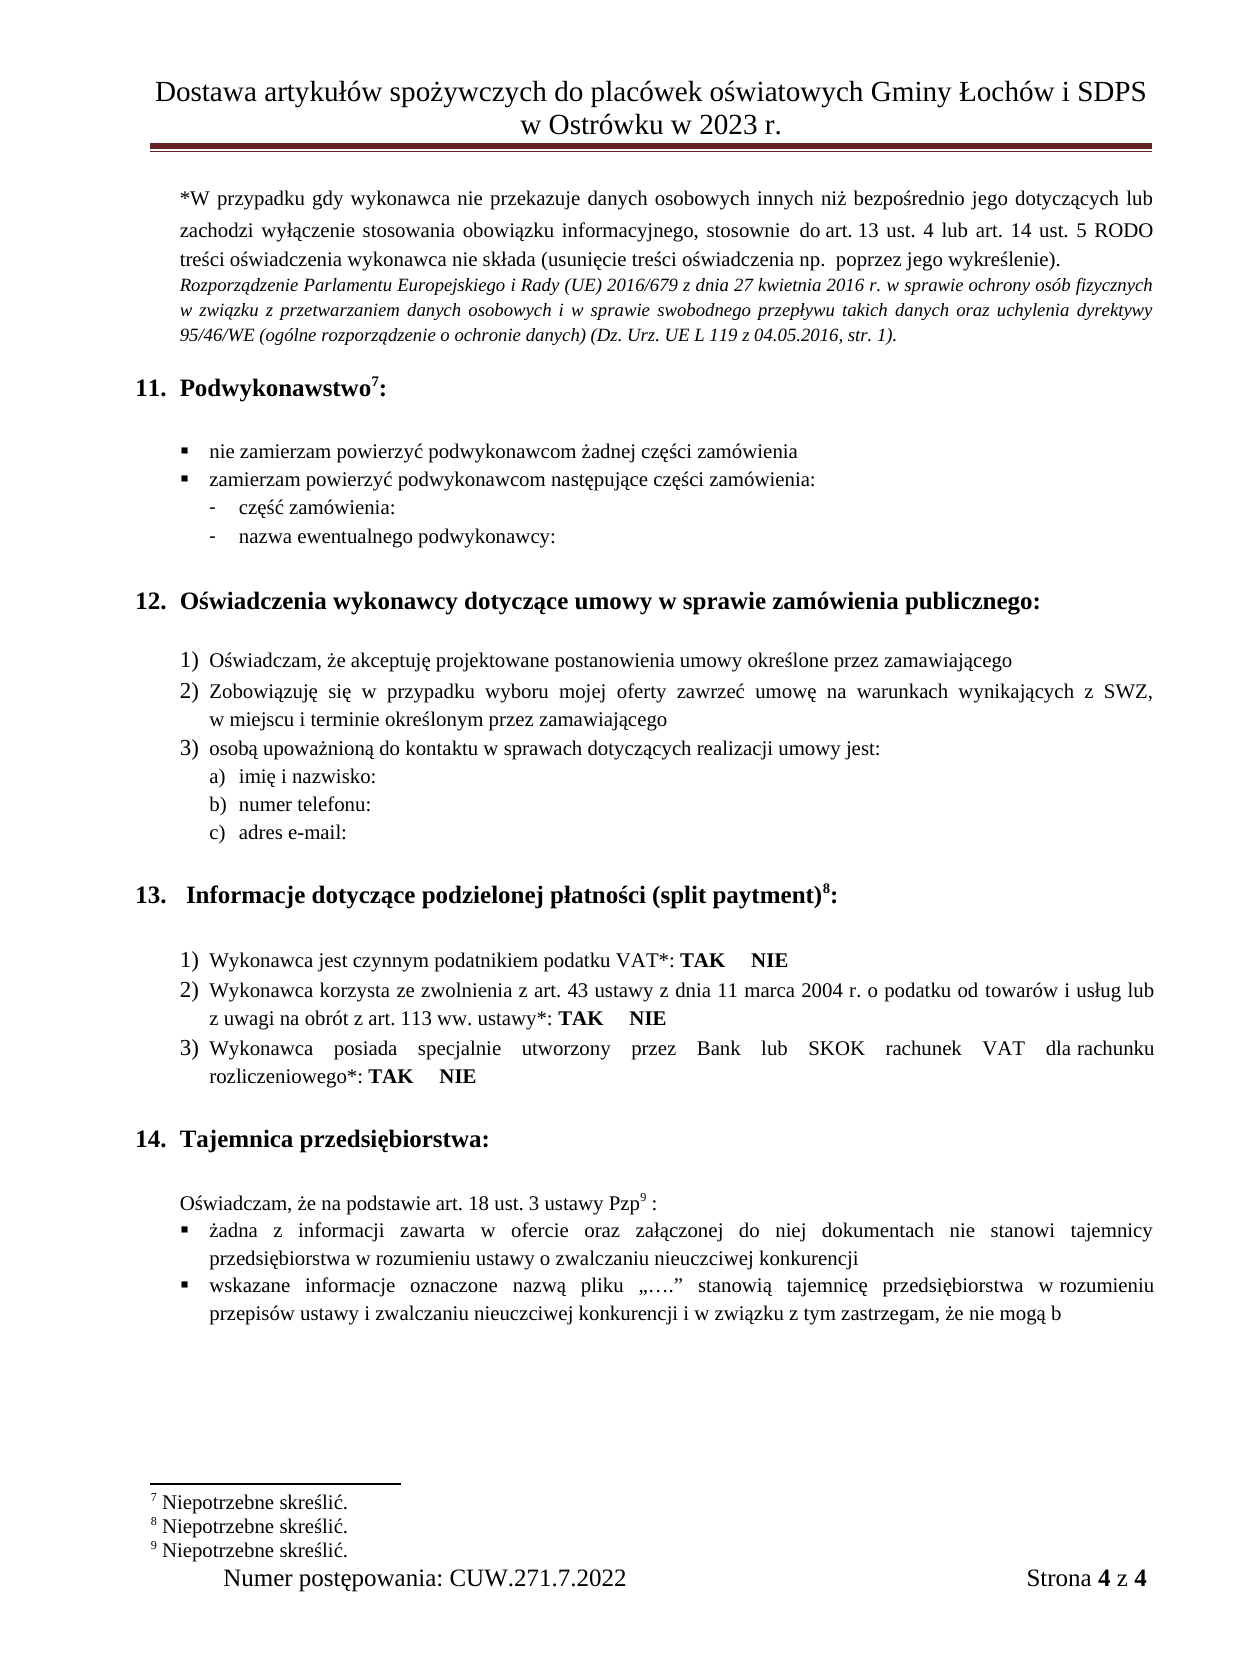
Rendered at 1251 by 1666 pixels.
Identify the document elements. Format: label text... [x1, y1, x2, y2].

list Zobowiązuję się w przypadku wyboru mojej oferty zawrzeć umowę na warunkach wynikających z SWZ, w miejscu i terminie określonym przez zamawiającego [179, 677, 1154, 731]
list adres e-mail: [209, 819, 1154, 844]
list Oświadczam, że akceptuję projektowane postanowienia umowy określone przez zamawiającego [179, 646, 1154, 673]
list wskazane informacje oznaczone nazwą pliku „….” stanowią tajemnicę przedsiębiorstwa w rozumieniu przepisów ustawy i zwalczaniu nieuczciwej konkurencji i w związku z tym zastrzegam, że nie mogą b [179, 1273, 1154, 1325]
list Oświadczenia wykonawcy dotyczące umowy w sprawie zamówienia publicznego: [135, 586, 1154, 614]
list Podwykonawstwo: [135, 373, 1154, 402]
list nie zamierzam powierzyć podwykonawcom żadnej części zamówienia [179, 439, 1154, 463]
list Informacje dotyczące podzielonej płatności (split paytment): [135, 880, 1154, 909]
list Rozporządzenie Parlamentu Europejskiego i Rady (UE) 2016/679 z dnia 27 kwietnia 2016 r. w sprawie ochrony osób fizycznych w związku z przetwarzaniem danych osobowych i w sprawie swobodnego przepływu takich danych oraz uchylenia dyrektywy 95/46/WE (ogólne rozporządzenie o ochronie danych) (Dz. Urz. UE L 119 z 04.05.2016, str. 1). [179, 274, 1154, 345]
list Oświadczam, że na podstawie art. 18 ust. 3 ustawy Pzp : [179, 1191, 1154, 1214]
list żadna z informacji zawarta w ofercie oraz załączonej do niej dokumentach nie stanowi tajemnicy przedsiębiorstwa w rozumieniu ustawy o zwalczaniu nieuczciwej konkurencji [179, 1218, 1154, 1270]
list *W przypadku gdy wykonawca nie przekazuje danych osobowych innych niż bezpośrednio jego dotyczących lub zachodzi wyłączenie stosowania obowiązku informacyjnego, stosownie do art. 13 ust. 4 lub art. 14 ust. 5 RODO treści oświadczenia wykonawca nie składa (usunięcie treści oświadczenia np. poprzez jego wykreślenie). [179, 186, 1154, 271]
list nazwa ewentualnego podwykonawcy: [209, 524, 1154, 549]
list Wykonawca jest czynnym podatnikiem podatku VAT*: TAK NIE [179, 946, 1154, 973]
list imię i nazwisko: [209, 764, 1154, 788]
list część zamówienia: [209, 494, 1154, 520]
list zamierzam powierzyć podwykonawcom następujące części zamówienia: [179, 467, 1154, 491]
list osobą upoważnioną do kontaktu w sprawach dotyczących realizacji umowy jest: [179, 734, 1154, 761]
list Wykonawca korzysta ze zwolnienia z art. 43 ustawy z dnia 11 marca 2004 r. o podatku od towarów i usług lub z uwagi na obrót z art. 113 ww. ustawy*: TAK NIE [179, 976, 1154, 1030]
list Tajemnica przedsiębiorstwa: [135, 1124, 1154, 1153]
list Wykonawca posiada specjalnie utworzony przez Bank lub SKOK rachunek VAT dla rachunku rozliczeniowego*: TAK NIE [179, 1034, 1154, 1088]
list numer telefonu: [209, 792, 1154, 816]
